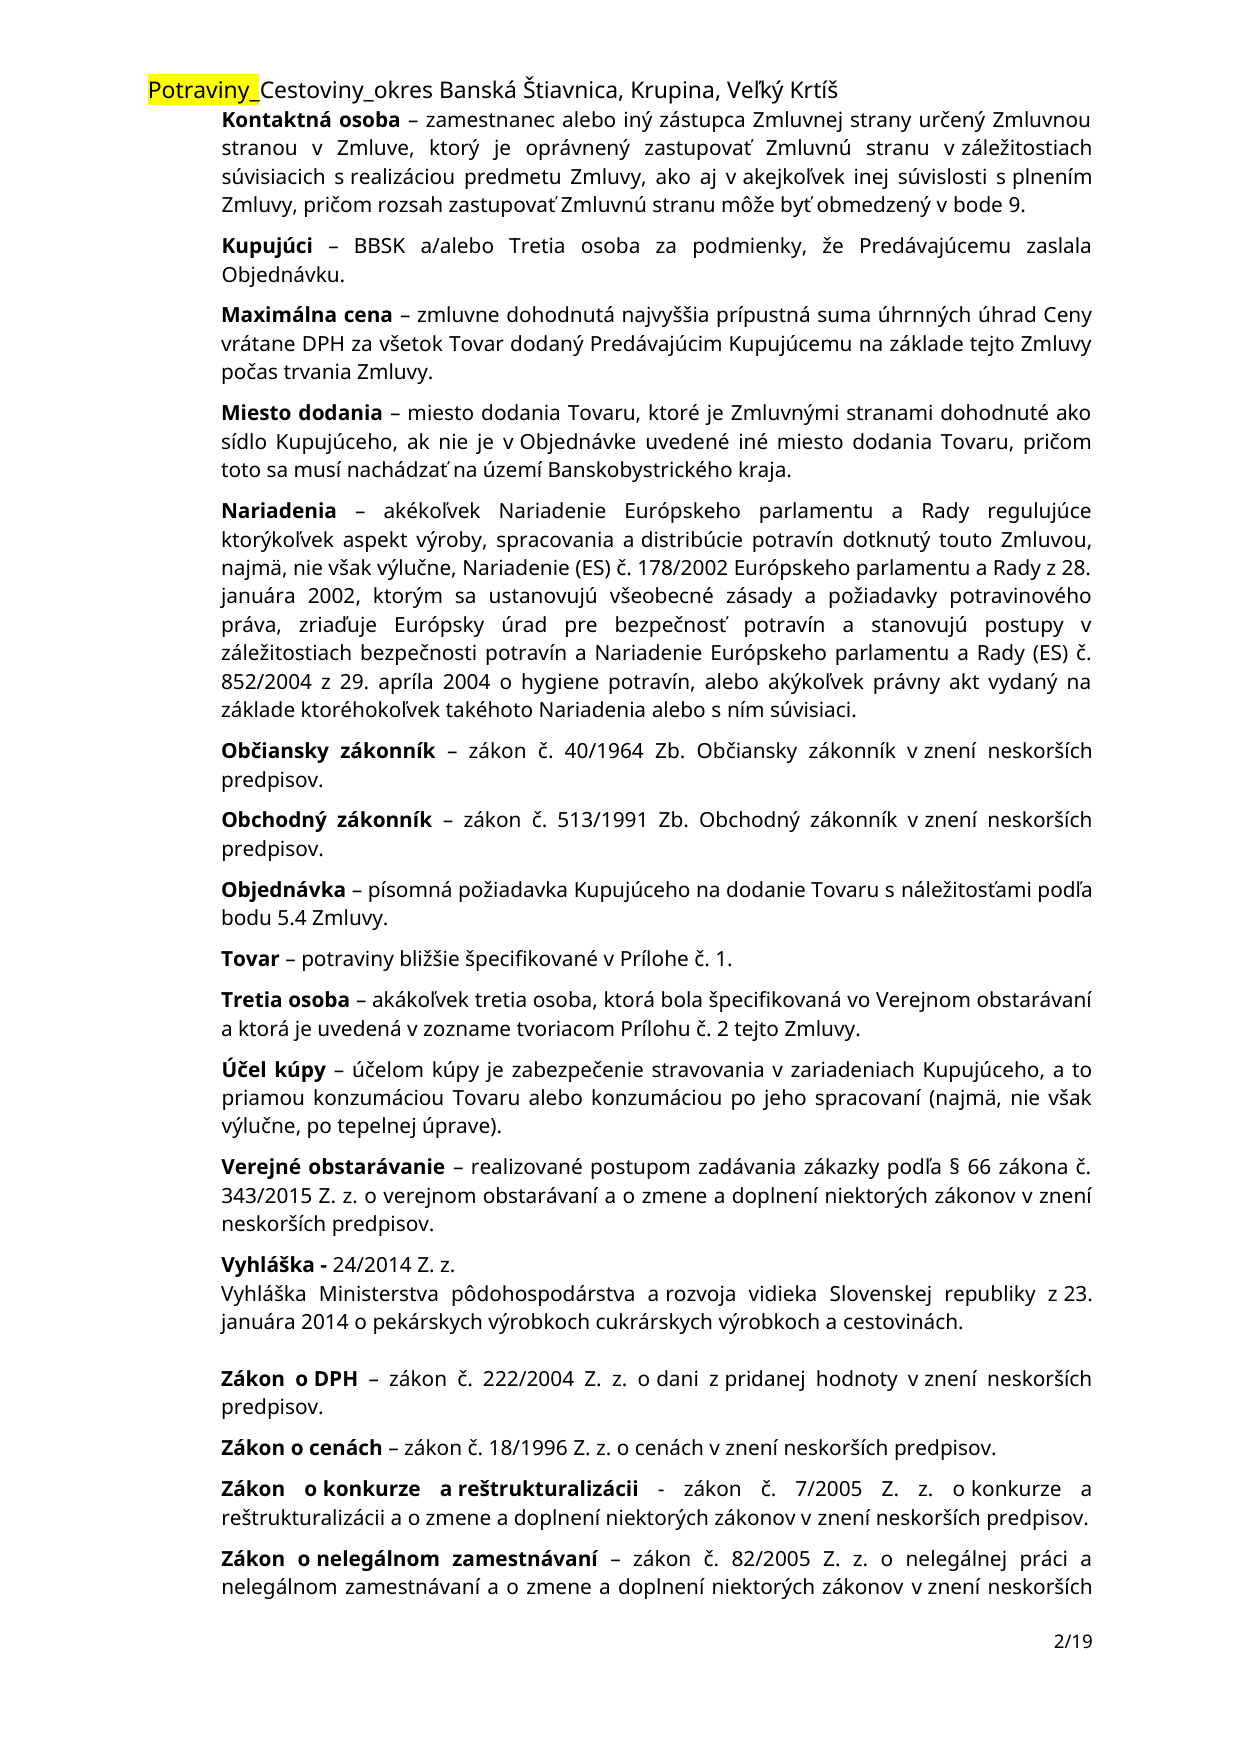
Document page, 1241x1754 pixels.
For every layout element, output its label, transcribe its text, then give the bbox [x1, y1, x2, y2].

text Obchodný zákonník – zákon č. 513/1991 Zb. Obchodný zákonník v znení neskorších predpisov. [221, 806, 1093, 862]
text Účel kúpy – účelom kúpy je zabezpečenie stravovania v zariadeniach Kupujúceho, a to priamou konzumáciou Tovaru alebo konzumáciou po jeho spracovaní (najmä, nie však výlučne, po tepelnej úprave). [221, 1055, 1093, 1140]
text Vyhláška Ministerstva pôdohospodárstva a rozvoja vidieka Slovenskej republiky z 23. januára 2014 o pekárskych výrobkoch cukrárskych výrobkoch a cestovinách. [221, 1279, 1093, 1336]
text Maximálna cena – zmluvne dohodnutá najvyššia prípustná suma úhrnných úhrad Ceny vrátane DPH za všetok Tovar dodaný Predávajúcim Kupujúcemu na základe tejto Zmluvy počas trvania Zmluvy. [221, 301, 1093, 386]
text Objednávka – písomná požiadavka Kupujúceho na dodanie Tovaru s náležitosťami podľa bodu 5.4 Zmluvy. [221, 875, 1093, 932]
text Kupujúci – BBSK a/alebo Tretia osoba za podmienky, že Predávajúcemu zaslala Objednávku. [221, 231, 1093, 288]
text Miesto dodania – miesto dodania Tovaru, ktoré je Zmluvnými stranami dohodnuté ako sídlo Kupujúceho, ak nie je v Objednávke uvedené iné miesto dodania Tovaru, pričom toto sa musí nachádzať na území Banskobystrického kraja. [221, 398, 1093, 484]
text Občiansky zákonník – zákon č. 40/1964 Zb. Občiansky zákonník v znení neskorších predpisov. [221, 736, 1093, 793]
text Tretia osoba – akákoľvek tretia osoba, ktorá bola špecifikovaná vo Verejnom obstarávaní a ktorá je uvedená v zozname tvoriacom Prílohu č. 2 tejto Zmluvy. [221, 985, 1093, 1042]
text Nariadenia – akékoľvek Nariadenie Európskeho parlamentu a Rady regulujúce ktorýkoľvek aspekt výroby, spracovania a distribúcie potravín dotknutý touto Zmluvou, najmä, nie však výlučne, Nariadenie (ES) č. 178/2002 Európskeho parlamentu a Rady z 28. januára 2002, ktorým sa ustanovujú všeobecné zásady a požiadavky potravinového práva, zriaďuje Európsky úrad pre bezpečnosť potravín a stanovujú postupy v záležitostiach bezpečnosti potravín a Nariadenie Európskeho parlamentu a Rady (ES) č. 852/2004 z 29. apríla 2004 o hygiene potravín, alebo akýkoľvek právny akt vydaný na základe ktoréhokoľvek takéhoto Nariadenia alebo s ním súvisiaci. [221, 496, 1093, 724]
text Zákon o DPH – zákon č. 222/2004 Z. z. o dani z pridanej hodnoty v znení neskorších predpisov. [221, 1364, 1093, 1421]
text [221, 1544, 1093, 1601]
text Tovar – potraviny bližšie špecifikované v Prílohe č. 1. [221, 944, 1093, 973]
text Vyhláška - 24/2014 Z. z. [148, 1250, 1093, 1279]
text Zákon o cenách – zákon č. 18/1996 Z. z. o cenách v znení neskorších predpisov. [221, 1433, 1093, 1462]
text Verejné obstarávanie – realizované postupom zadávania zákazky podľa § 66 zákona č. 343/2015 Z. z. o verejnom obstarávaní a o zmene a doplnení niektorých zákonov v znení neskorších predpisov. [221, 1152, 1093, 1238]
text Kontaktná osoba – zamestnanec alebo iný zástupca Zmluvnej strany určený Zmluvnou stranou v Zmluve, ktorý je oprávnený zastupovať Zmluvnú stranu v záležitostiach súvisiacich s realizáciou predmetu Zmluvy, ako aj v akejkoľvek inej súvislosti s plnením Zmluvy, pričom rozsah zastupovať Zmluvnú stranu môže byť obmedzený v bode 9. [221, 105, 1093, 219]
text Zákon o konkurze a reštrukturalizácii - zákon č. 7/2005 Z. z. o konkurze a reštrukturalizácii a o zmene a doplnení niektorých zákonov v znení neskorších predpisov. [221, 1474, 1093, 1531]
